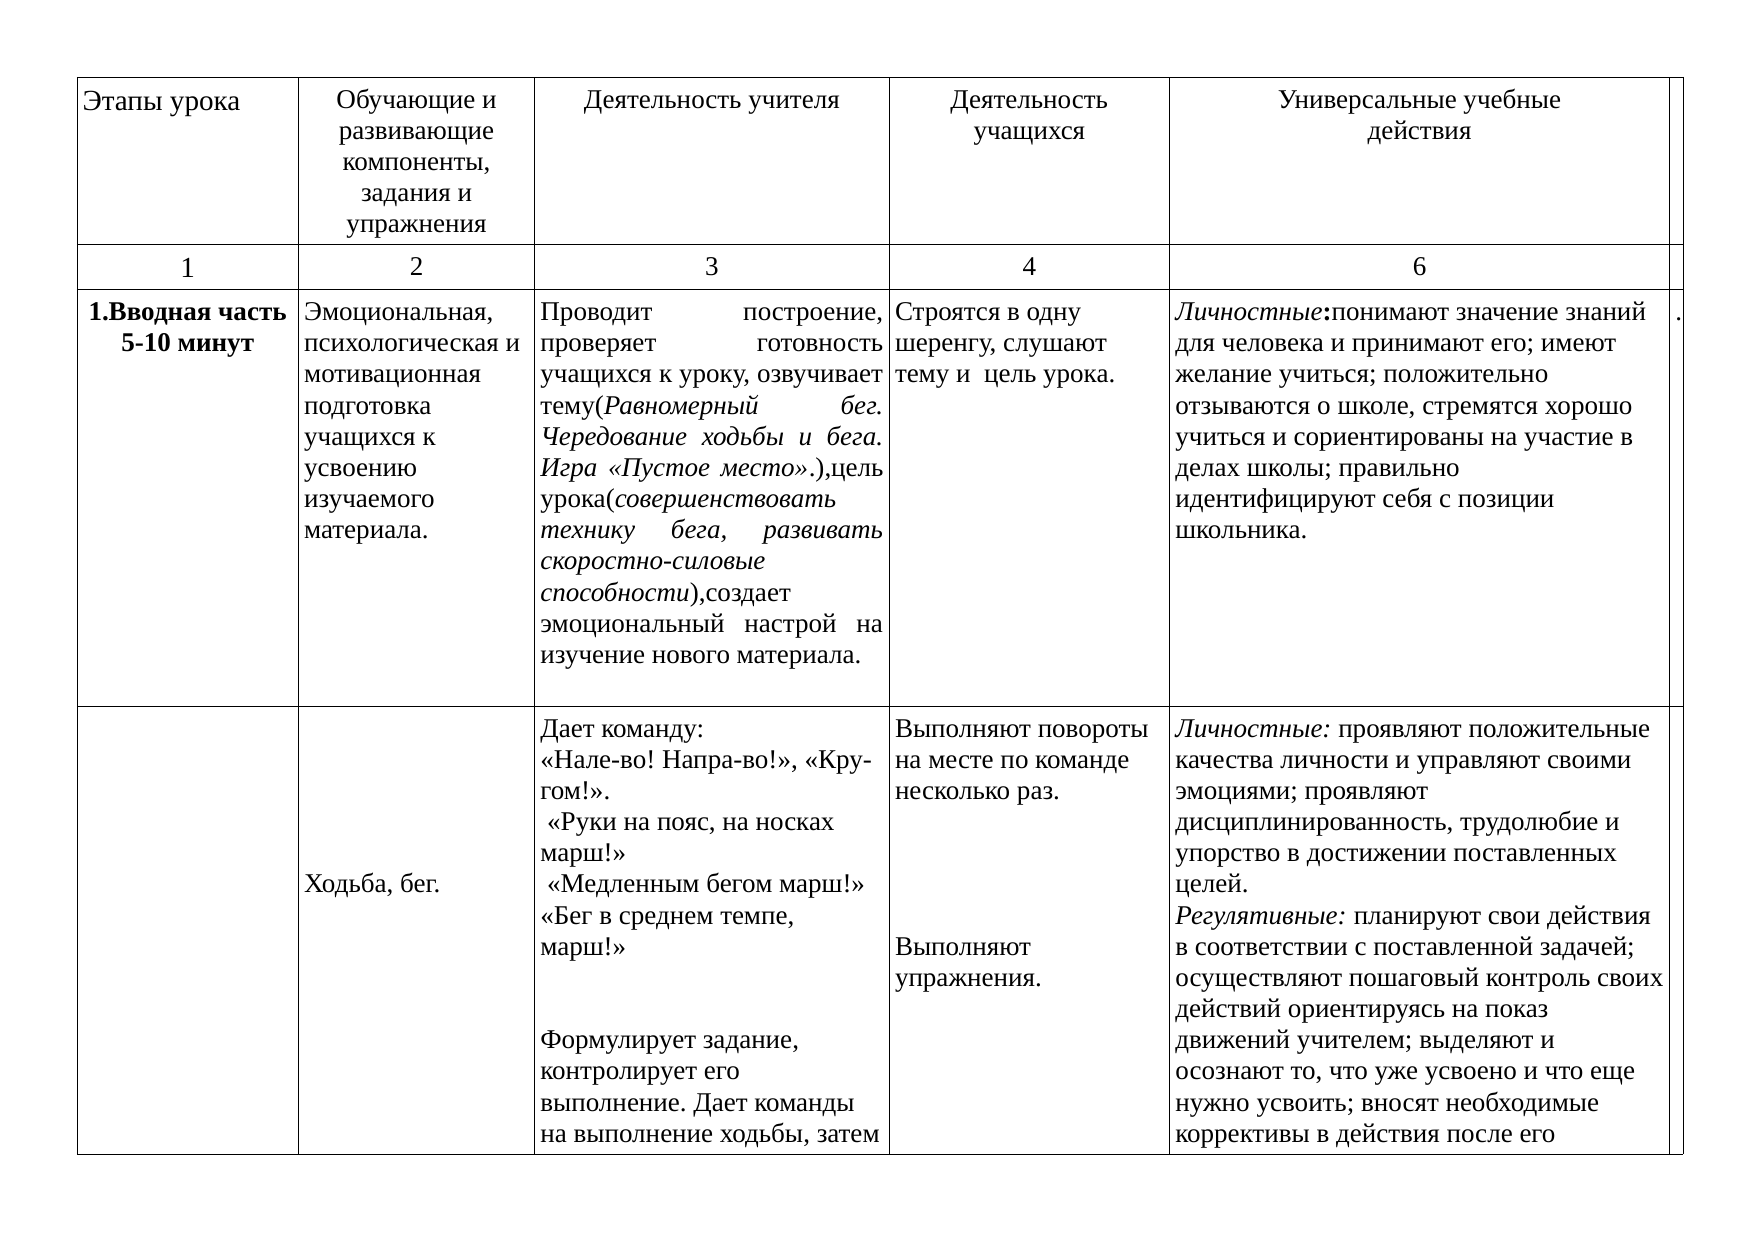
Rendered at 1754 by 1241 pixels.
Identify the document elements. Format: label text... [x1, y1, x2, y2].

table_header Деятельность учителя [535, 78, 889, 244]
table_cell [890, 707, 1169, 1154]
table_cell . [1670, 290, 1683, 706]
table_header Деятельность учащихся [890, 78, 1169, 244]
table_cell Эмоциональная, психологическая и мотивационная подготовка учащихся к усвоению изучаемого материала. [299, 290, 534, 706]
table_header Этапы урока [78, 78, 298, 244]
table_cell Личностные:понимают значение знаний для человека и принимают его; имеют желание учиться; положительно отзываются о школе, стремятся хорошо учиться и сориентированы на участие в делах школы; правильно идентифицируют себя с позиции школьника. [1170, 290, 1669, 706]
table_cell 1.Вводная часть 5-10 минут [78, 290, 298, 706]
table_header [1670, 78, 1683, 244]
table_cell Строятся в одну шеренгу, слушают тему и цель урока. [890, 290, 1169, 706]
table_cell 2 [299, 245, 534, 289]
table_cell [535, 707, 889, 1154]
table_cell Ходьба, бег. [299, 707, 534, 1154]
table_cell [78, 707, 298, 1154]
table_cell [1170, 707, 1669, 1154]
table_cell 3 [535, 245, 889, 289]
table_cell 4 [890, 245, 1169, 289]
table_cell [1670, 707, 1683, 1154]
table_cell 1 [78, 245, 298, 289]
table_header Универсальные учебные действия [1170, 78, 1669, 244]
table_cell [1670, 245, 1683, 289]
table_cell Проводит построение, проверяет готовность учащихся к уроку, озвучивает тему(Равномерный бег. Чередование ходьбы и бега. Игра «Пустое место».),цель урока(совершенствовать технику бега, развивать скоростно-силовые способности),создает эмоциональный настрой на изучение нового материала. [535, 290, 889, 706]
table_header Обучающие и развивающие компоненты, задания и упражнения [299, 78, 534, 244]
table_cell 6 [1170, 245, 1669, 289]
